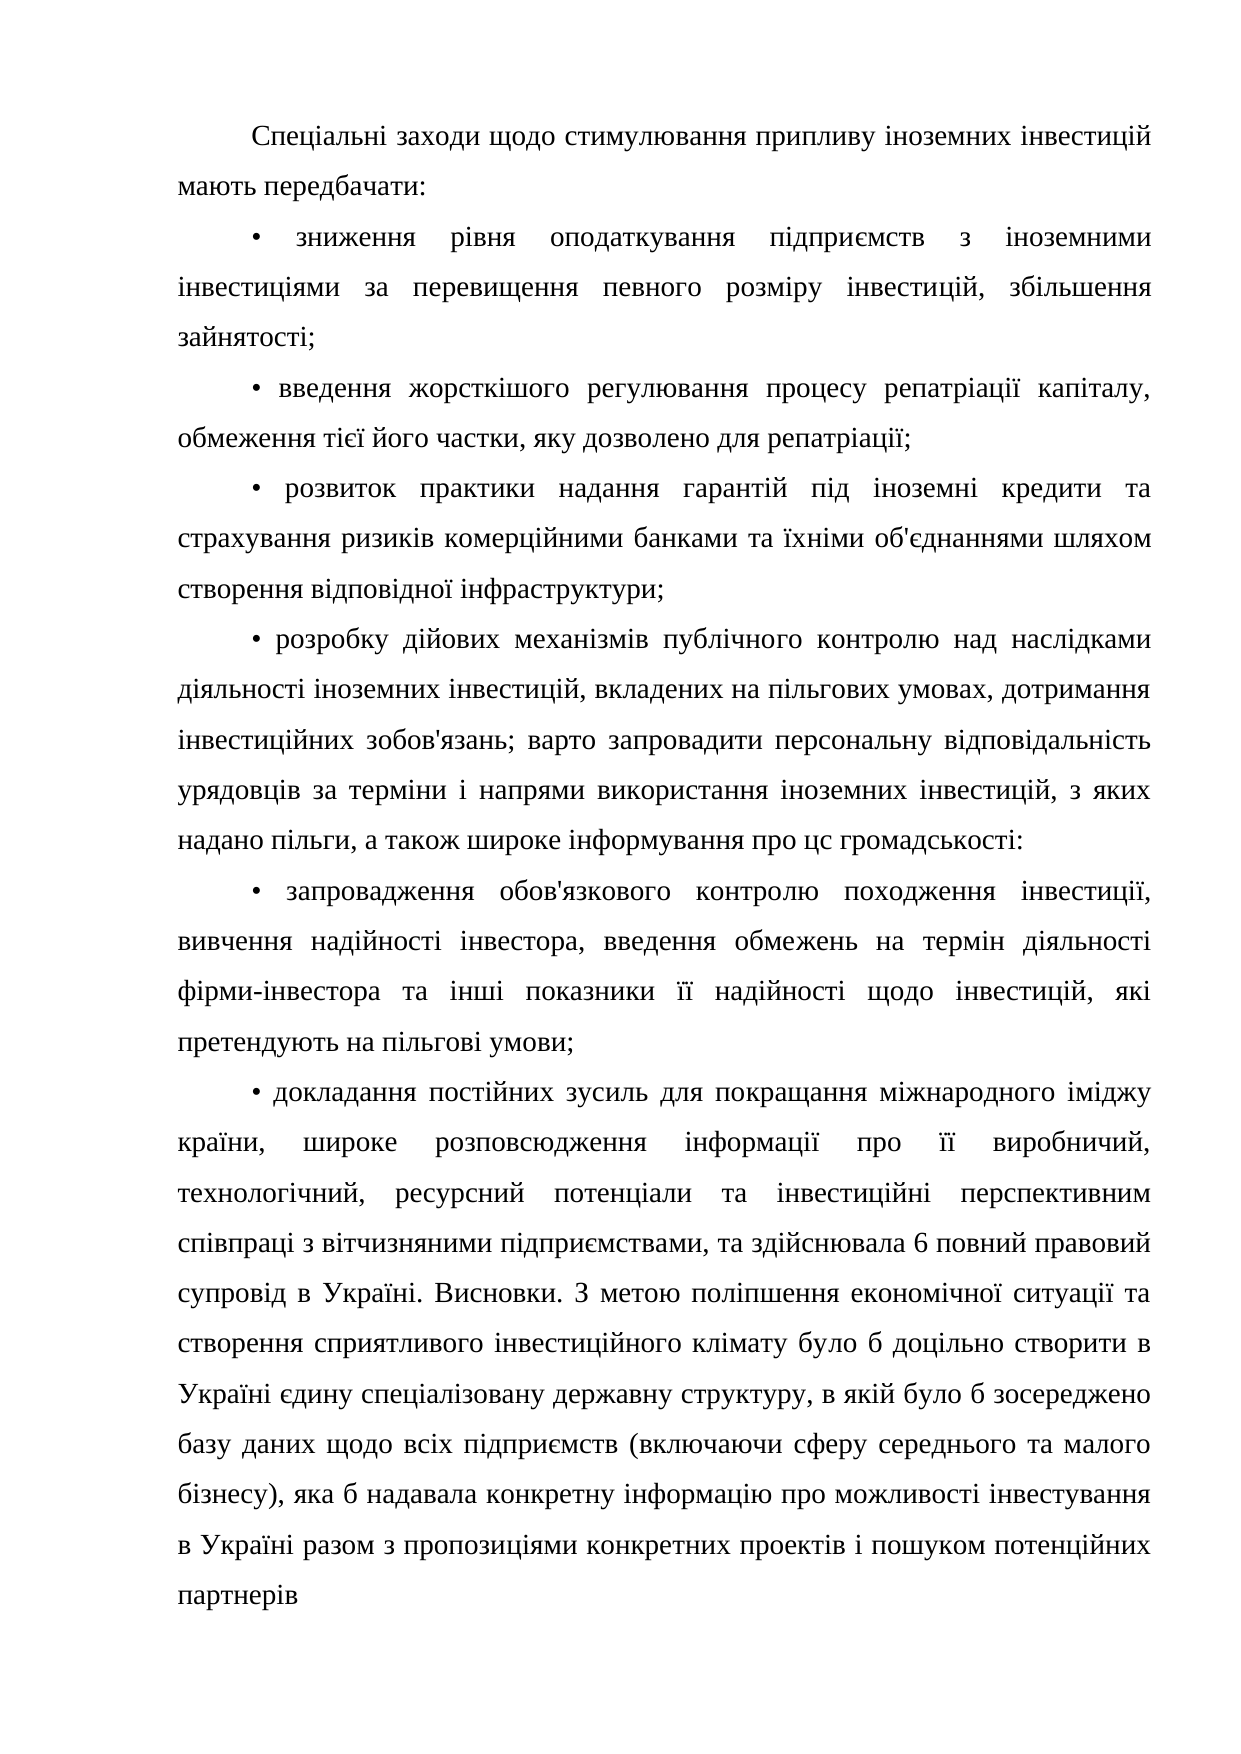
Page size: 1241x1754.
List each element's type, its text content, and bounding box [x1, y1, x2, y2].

text • розробку дійових механізмів публічного контролю над наслідками діяльності іноземних інвестицій, вкладених на пільгових умовах, дотримання інвестиційних зобов'язань; варто запровадити персональну відповідальність урядовців за терміни і напрями використання іноземних інвестицій, з яких надано пільги, а також широке інформування про цс громадськості: [177, 621, 1152, 856]
text • запровадження обов'язкового контролю походження інвестиції, вивчення надійності інвестора, введення обмежень на термін діяльності фірми-інвестора та інші показники її надійності щодо інвестицій, які претендують на пільгові умови; [177, 873, 1152, 1057]
text • докладання постійних зусиль для покращання міжнародного іміджу країни, широке розповсюдження інформації про її виробничий, технологічний, ресурсний потенціали та інвестиційні перспективним співпраці з вітчизняними підприємствами, та здійснювала 6 повний правовий супровід в Україні. Висновки. З метою поліпшення економічної ситуації та створення сприятливого інвестиційного клімату було б доцільно створити в Україні єдину спеціалізовану державну структуру, в якій було б зосереджено базу даних щодо всіх підприємств (включаючи сферу середнього та малого бізнесу), яка б надавала конкретну інформацію про можливості інвестування в Україні разом з пропозиціями конкретних проектів і пошуком потенційних партнерів [177, 1074, 1152, 1611]
text • введення жорсткішого регулювання процесу репатріації капіталу, обмеження тієї його частки, яку дозволено для репатріації; [177, 370, 1152, 453]
text • зниження рівня оподаткування підприємств з іноземними інвестиціями за перевищення певного розміру інвестицій, збільшення зайнятості; [177, 219, 1152, 353]
text Спеціальні заходи щодо стимулювання припливу іноземних інвестицій мають передбачати: [177, 118, 1152, 202]
text • розвиток практики надання гарантій під іноземні кредити та страхування ризиків комерційними банками та їхніми об'єднаннями шляхом створення відповідної інфраструктури; [177, 470, 1152, 604]
